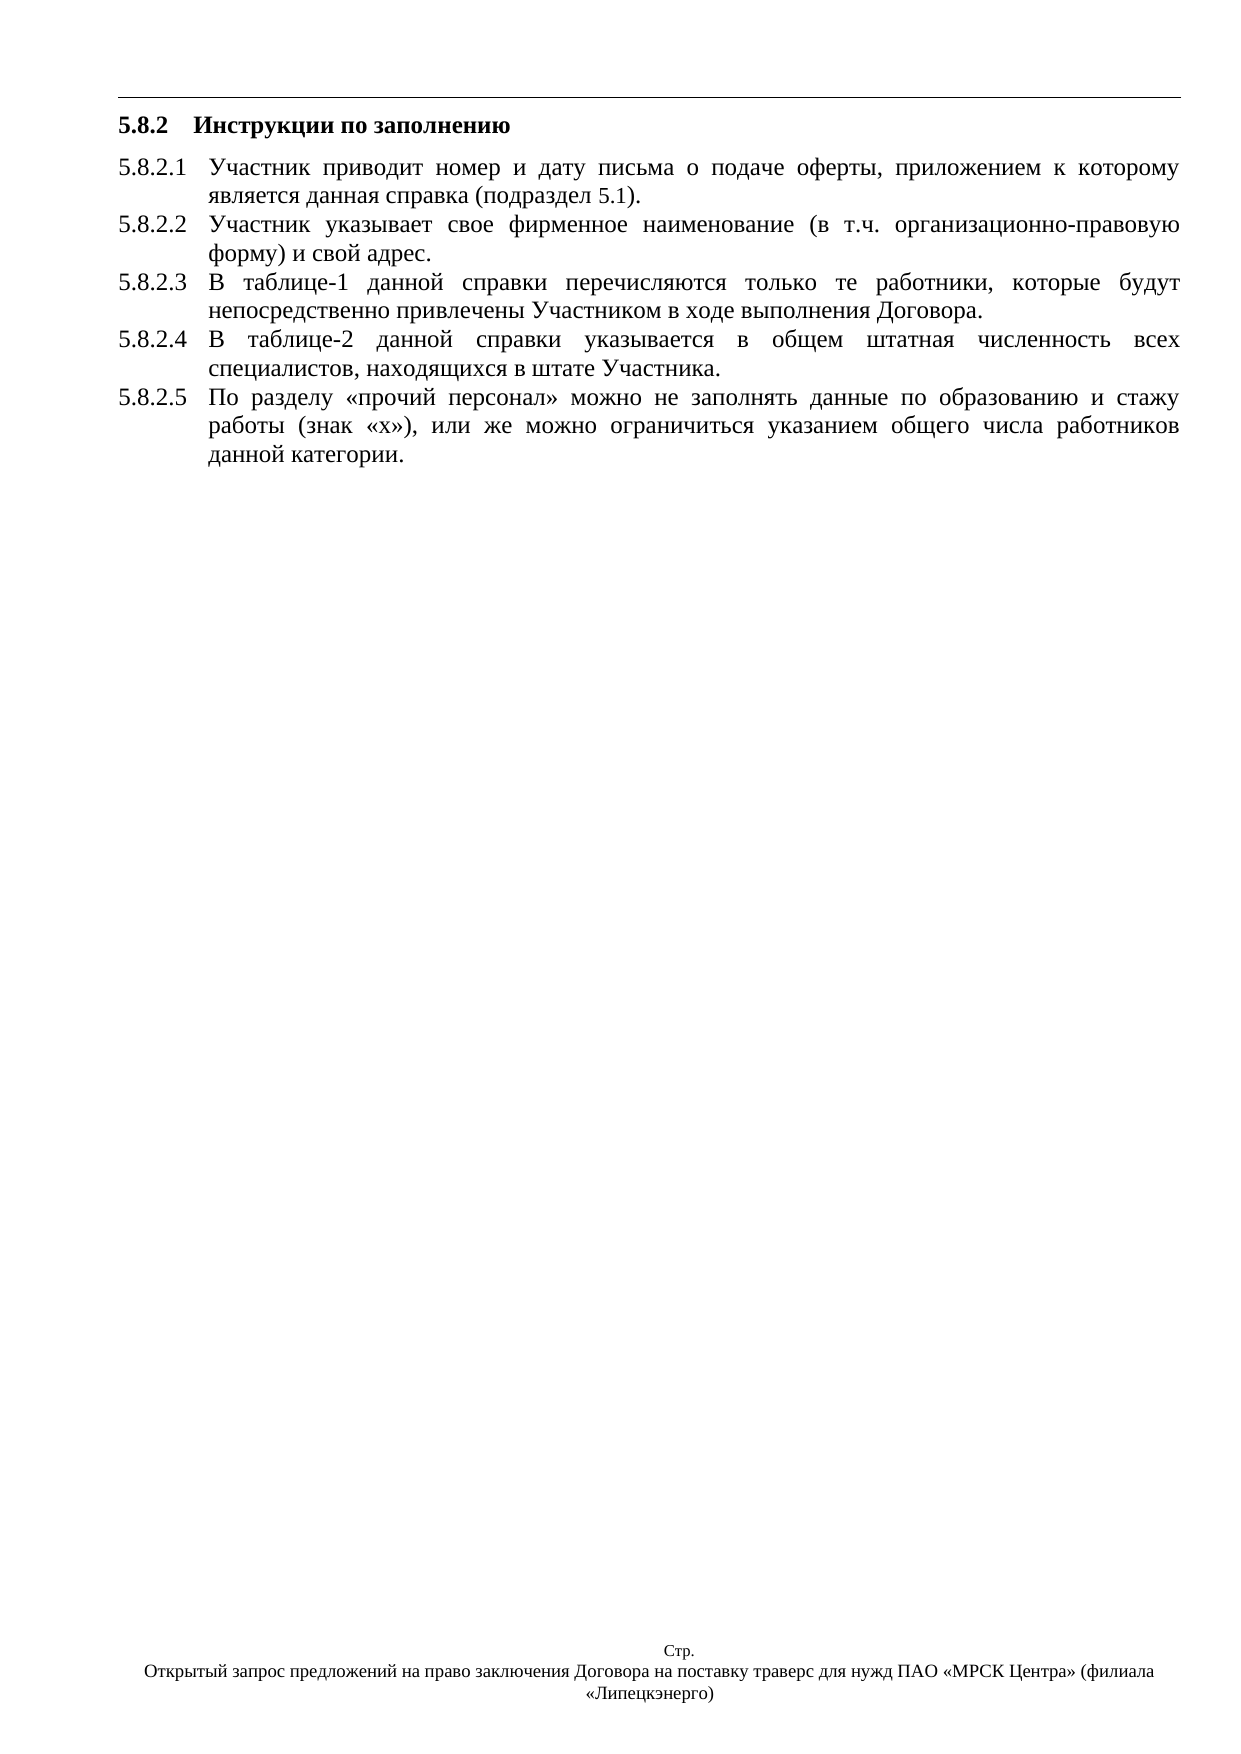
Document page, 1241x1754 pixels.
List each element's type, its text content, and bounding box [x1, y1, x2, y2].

list Участник приводит номер и дату письма о подаче оферты, приложением к которому является данная справка (подраздел 5.1). [118, 152, 1181, 209]
list По разделу «прочий персонал» можно не заполнять данные по образованию и стажу работы (знак «х»), или же можно ограничиться указанием общего числа работников данной категории. [118, 382, 1181, 468]
list Участник указывает свое фирменное наименование (в т.ч. организационно-правовую форму) и свой адрес. [118, 209, 1181, 267]
subtitle Инструкции по заполнению [118, 111, 1181, 139]
list В таблице-2 данной справки указывается в общем штатная численность всех специалистов, находящихся в штате Участника. [118, 324, 1181, 382]
list В таблице-1 данной справки перечисляются только те работники, которые будут непосредственно привлечены Участником в ходе выполнения Договора. [118, 267, 1181, 324]
